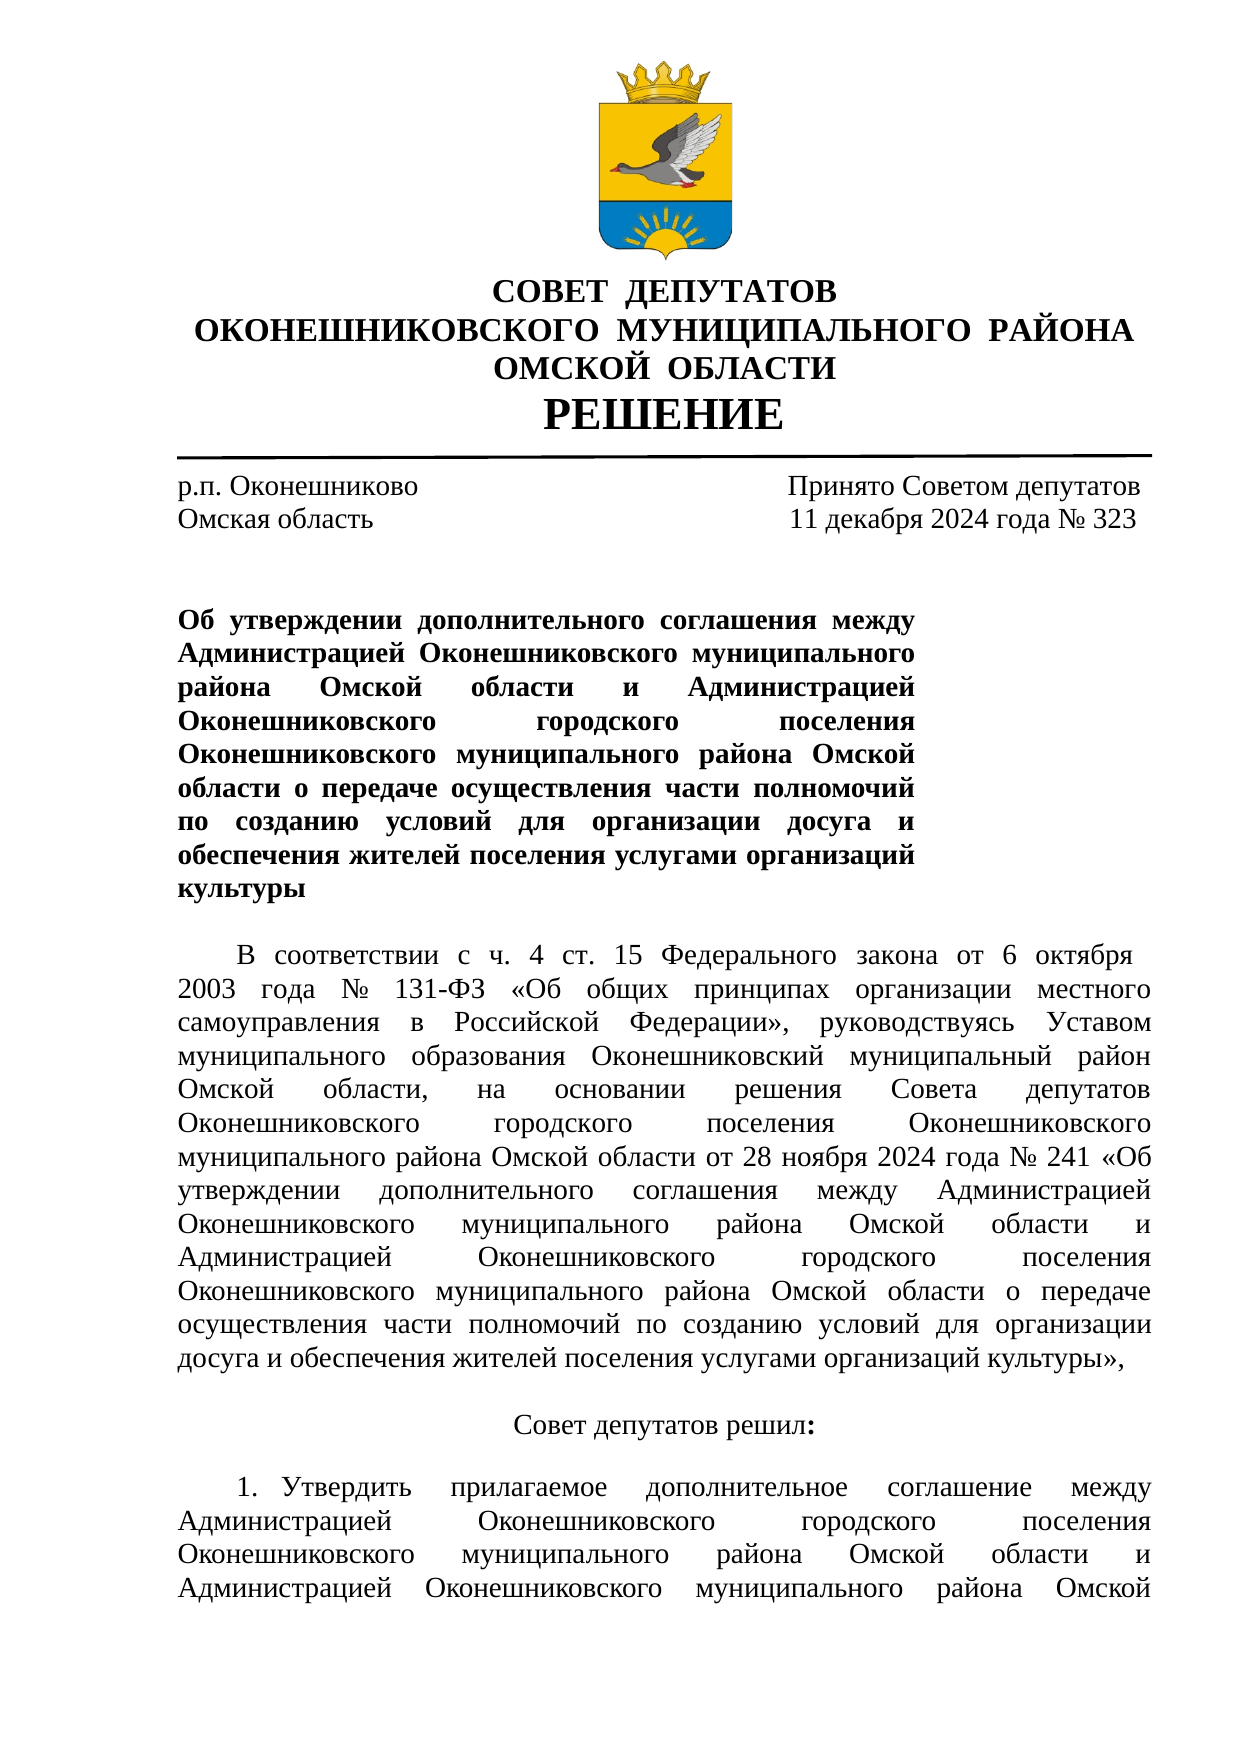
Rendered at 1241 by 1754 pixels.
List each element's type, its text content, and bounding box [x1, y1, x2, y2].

text РЕШЕНИЕ [177, 386, 1152, 439]
text ОМСКОЙ ОБЛАСТИ [177, 348, 1152, 386]
title Об утверждении дополнительного соглашения между Администрацией Оконешниковского муниципального района Омской области и Администрацией Оконешниковского городского поселения Оконешниковского муниципального района Омской области о передаче осуществления части полномочий по созданию условий для организации досуга и обеспечения жителей поселения услугами организаций культуры [177, 602, 916, 904]
text В соответствии с ч. 4 ст. 15 Федерального закона от 6 октября 2003 года № 131-ФЗ «Об общих принципах организации местного самоуправления в Российской Федерации», руководствуясь Уставом муниципального образования Оконешниковский муниципальный район Омской области, на основании решения Совета депутатов Оконешниковского городского поселения Оконешниковского муниципального района Омской области от 28 ноября 2024 года № 241 «Об утверждении дополнительного соглашения между Администрацией Оконешниковского муниципального района Омской области и Администрацией Оконешниковского городского поселения Оконешниковского муниципального района Омской области о передаче осуществления части полномочий по созданию условий для организации досуга и обеспечения жителей поселения услугами организаций культуры», [177, 937, 1152, 1373]
text р.п. Оконешниково Принято Советом депутатов [177, 468, 1152, 501]
text Омская область 11 декабря 2024 года № 323 [177, 501, 1152, 535]
text ОКОНЕШНИКОВСКОГО МУНИЦИПАЛЬНОГО РАЙОНА [177, 310, 1152, 348]
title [177, 1469, 1152, 1603]
picture [598, 61, 733, 261]
text Совет депутатов решил: [177, 1407, 1152, 1441]
text СОВЕТ ДЕПУТАТОВ [177, 271, 1152, 310]
